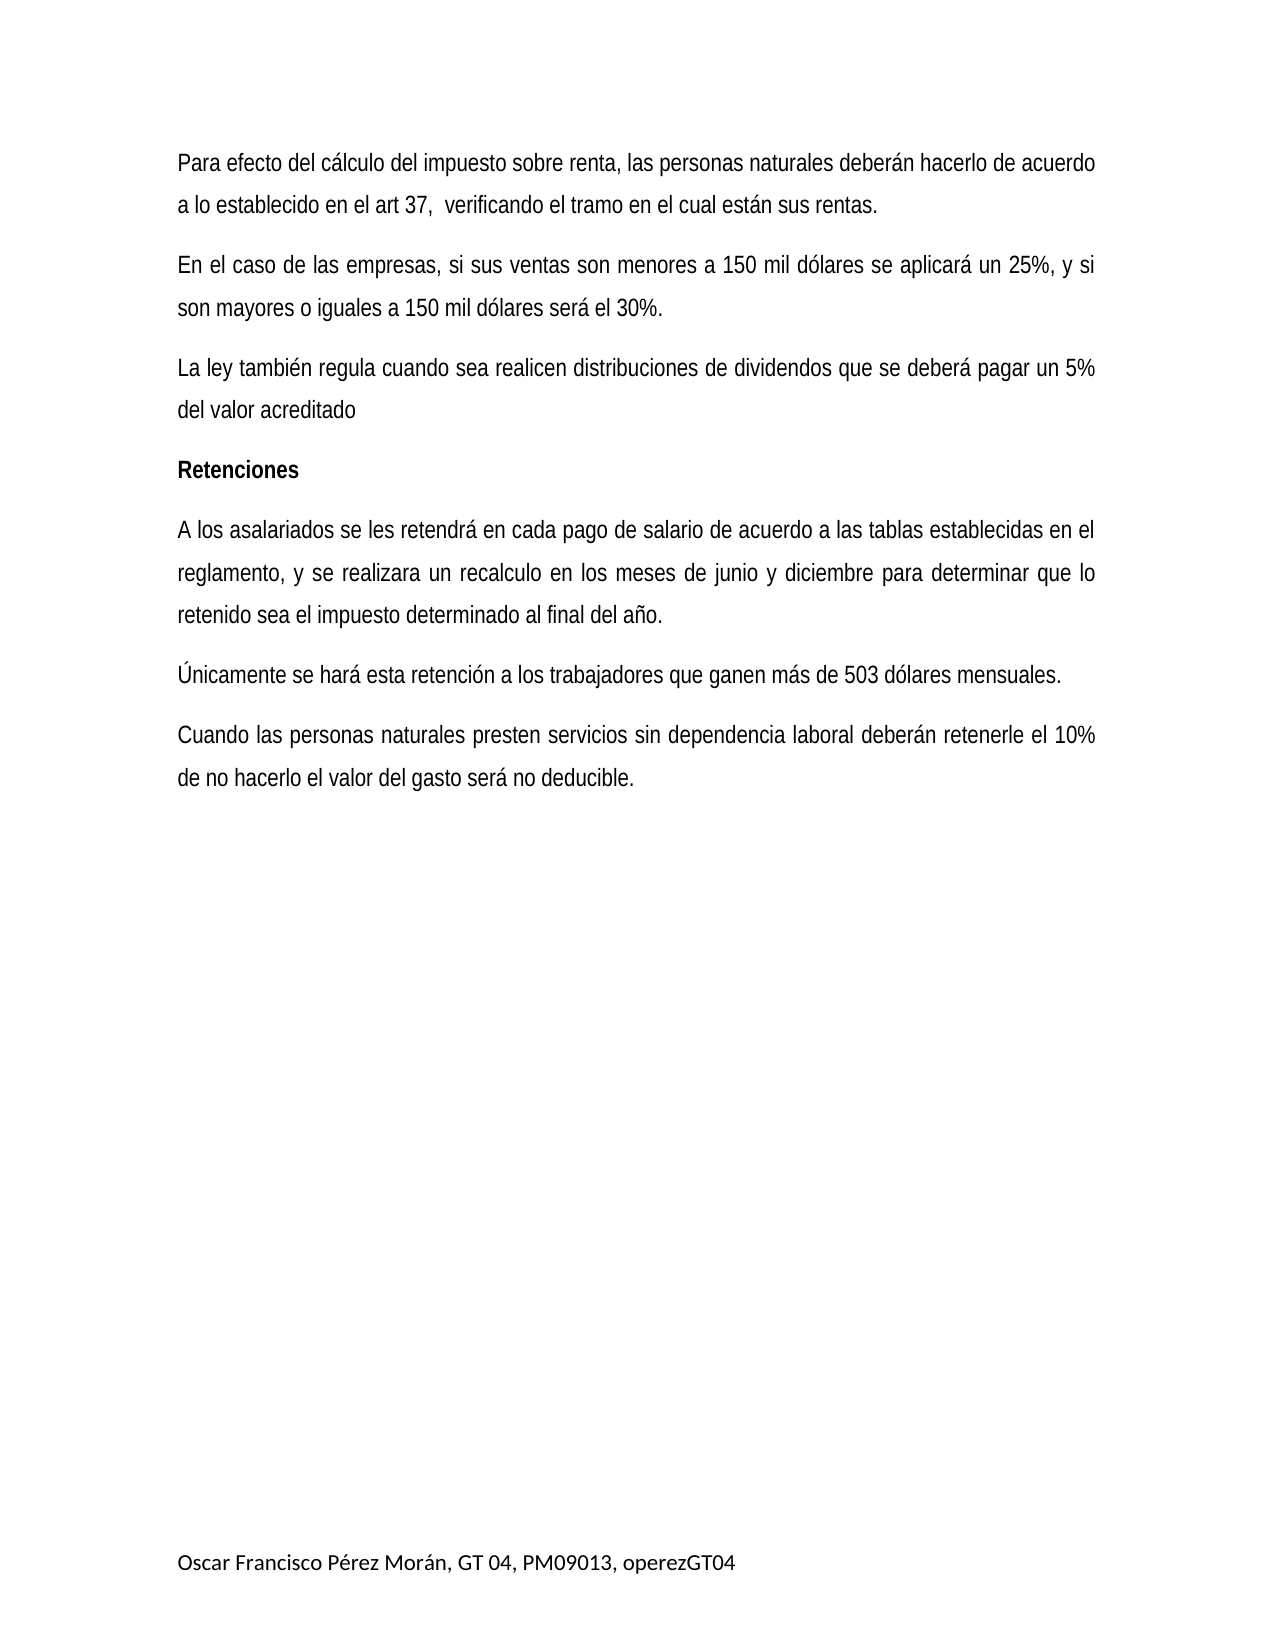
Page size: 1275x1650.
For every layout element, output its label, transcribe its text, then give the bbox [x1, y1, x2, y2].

text La ley también regula cuando sea realicen distribuciones de dividendos que se deberá pagar un 5% del valor acreditado [177, 353, 1098, 424]
text Cuando las personas naturales presten servicios sin dependencia laboral deberán retenerle el 10% de no hacerlo el valor del gasto será no deducible. [177, 720, 1098, 791]
text Para efecto del cálculo del impuesto sobre renta, las personas naturales deberán hacerlo de acuerdo a lo establecido en el art 37, verificando el tramo en el cual están sus rentas. [177, 148, 1098, 219]
text Únicamente se hará esta retención a los trabajadores que ganen más de 503 dólares mensuales. [177, 660, 1098, 689]
text En el caso de las empresas, si sus ventas son menores a 150 mil dólares se aplicará un 25%, y si son mayores o iguales a 150 mil dólares será el 30%. [177, 250, 1098, 322]
text A los asalariados se les retendrá en cada pago de salario de acuerdo a las tablas establecidas en el reglamento, y se realizara un recalculo en los meses de junio y diciembre para determinar que lo retenido sea el impuesto determinado al final del año. [177, 515, 1098, 629]
text Retenciones [177, 455, 1098, 484]
